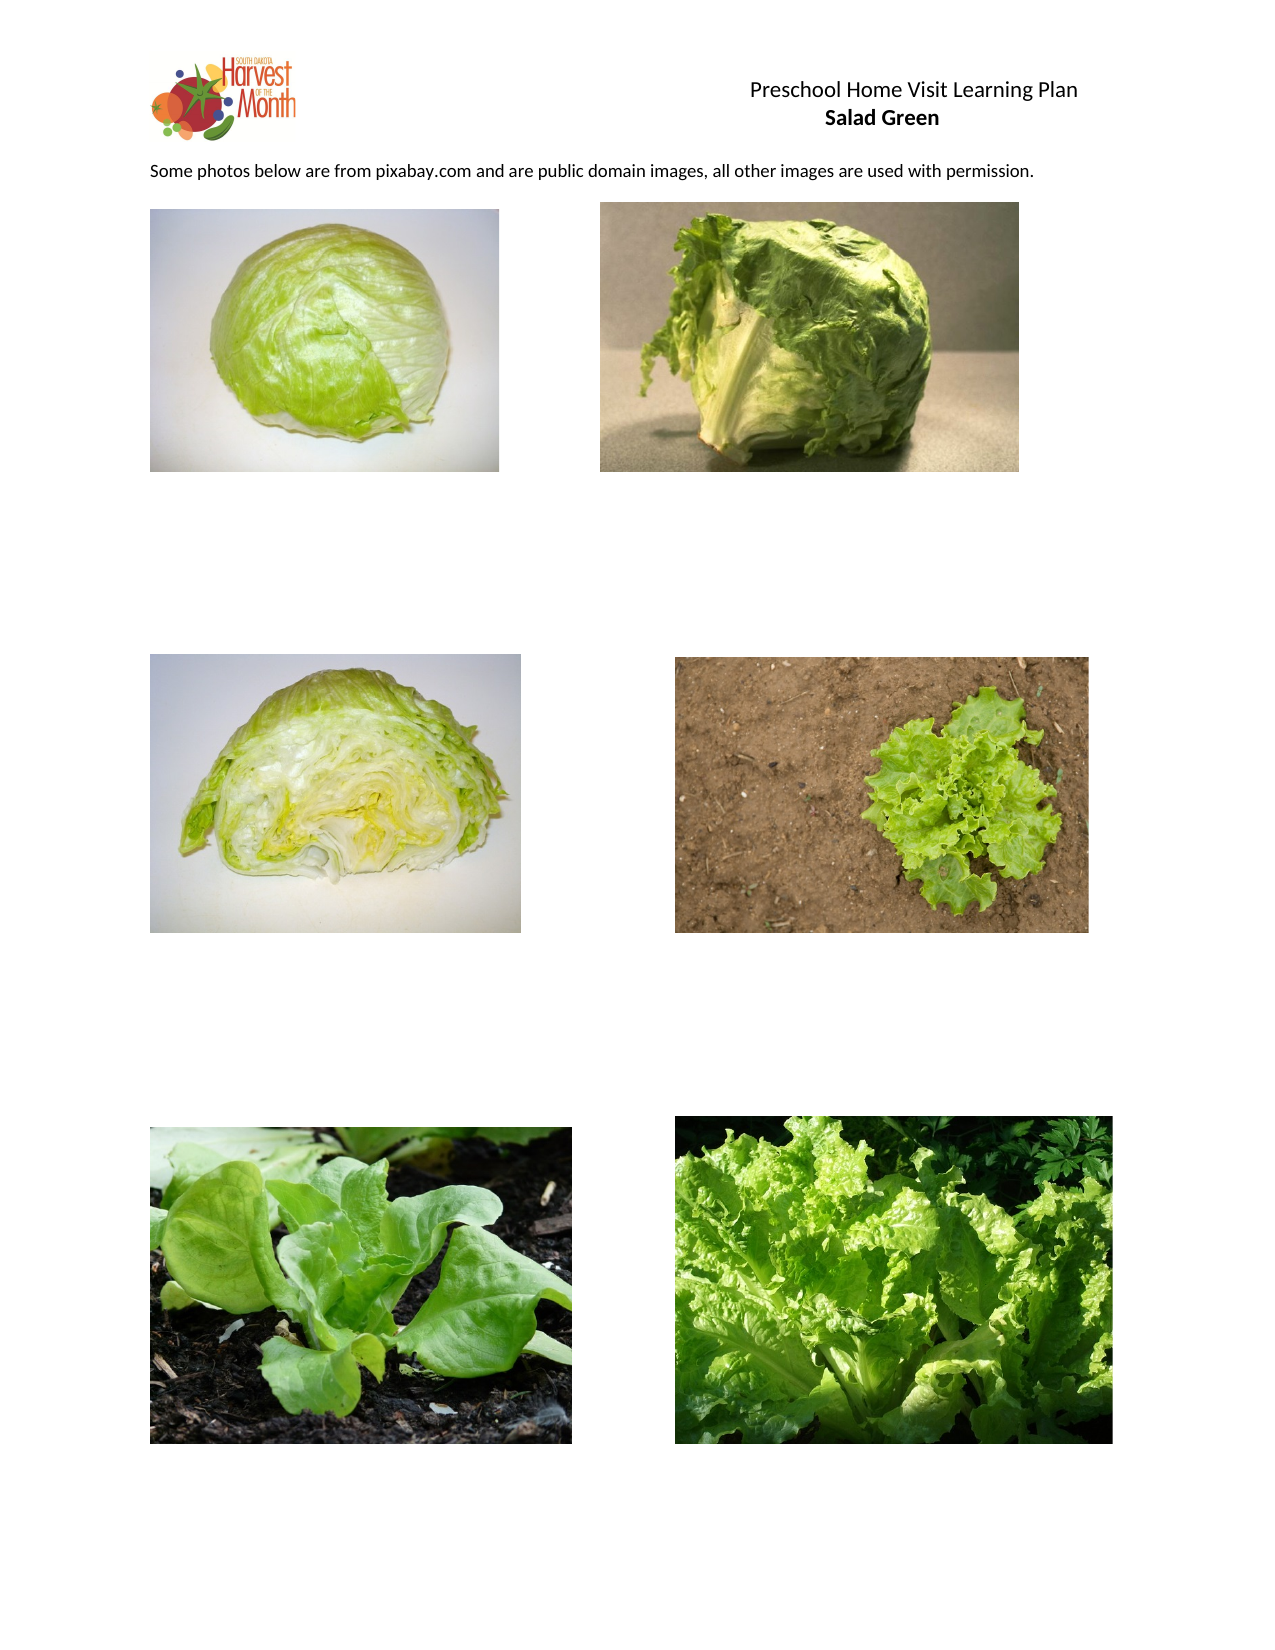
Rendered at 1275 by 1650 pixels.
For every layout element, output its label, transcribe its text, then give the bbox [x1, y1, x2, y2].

picture [150, 209, 500, 472]
picture [675, 1116, 1113, 1444]
picture [675, 657, 1089, 933]
text Some photos below are from pixabay.com and are public domain images, all other images are used with permission. [150, 159, 1125, 182]
picture [150, 654, 521, 933]
picture [150, 1127, 572, 1444]
picture [148, 51, 296, 142]
picture [600, 202, 1019, 472]
